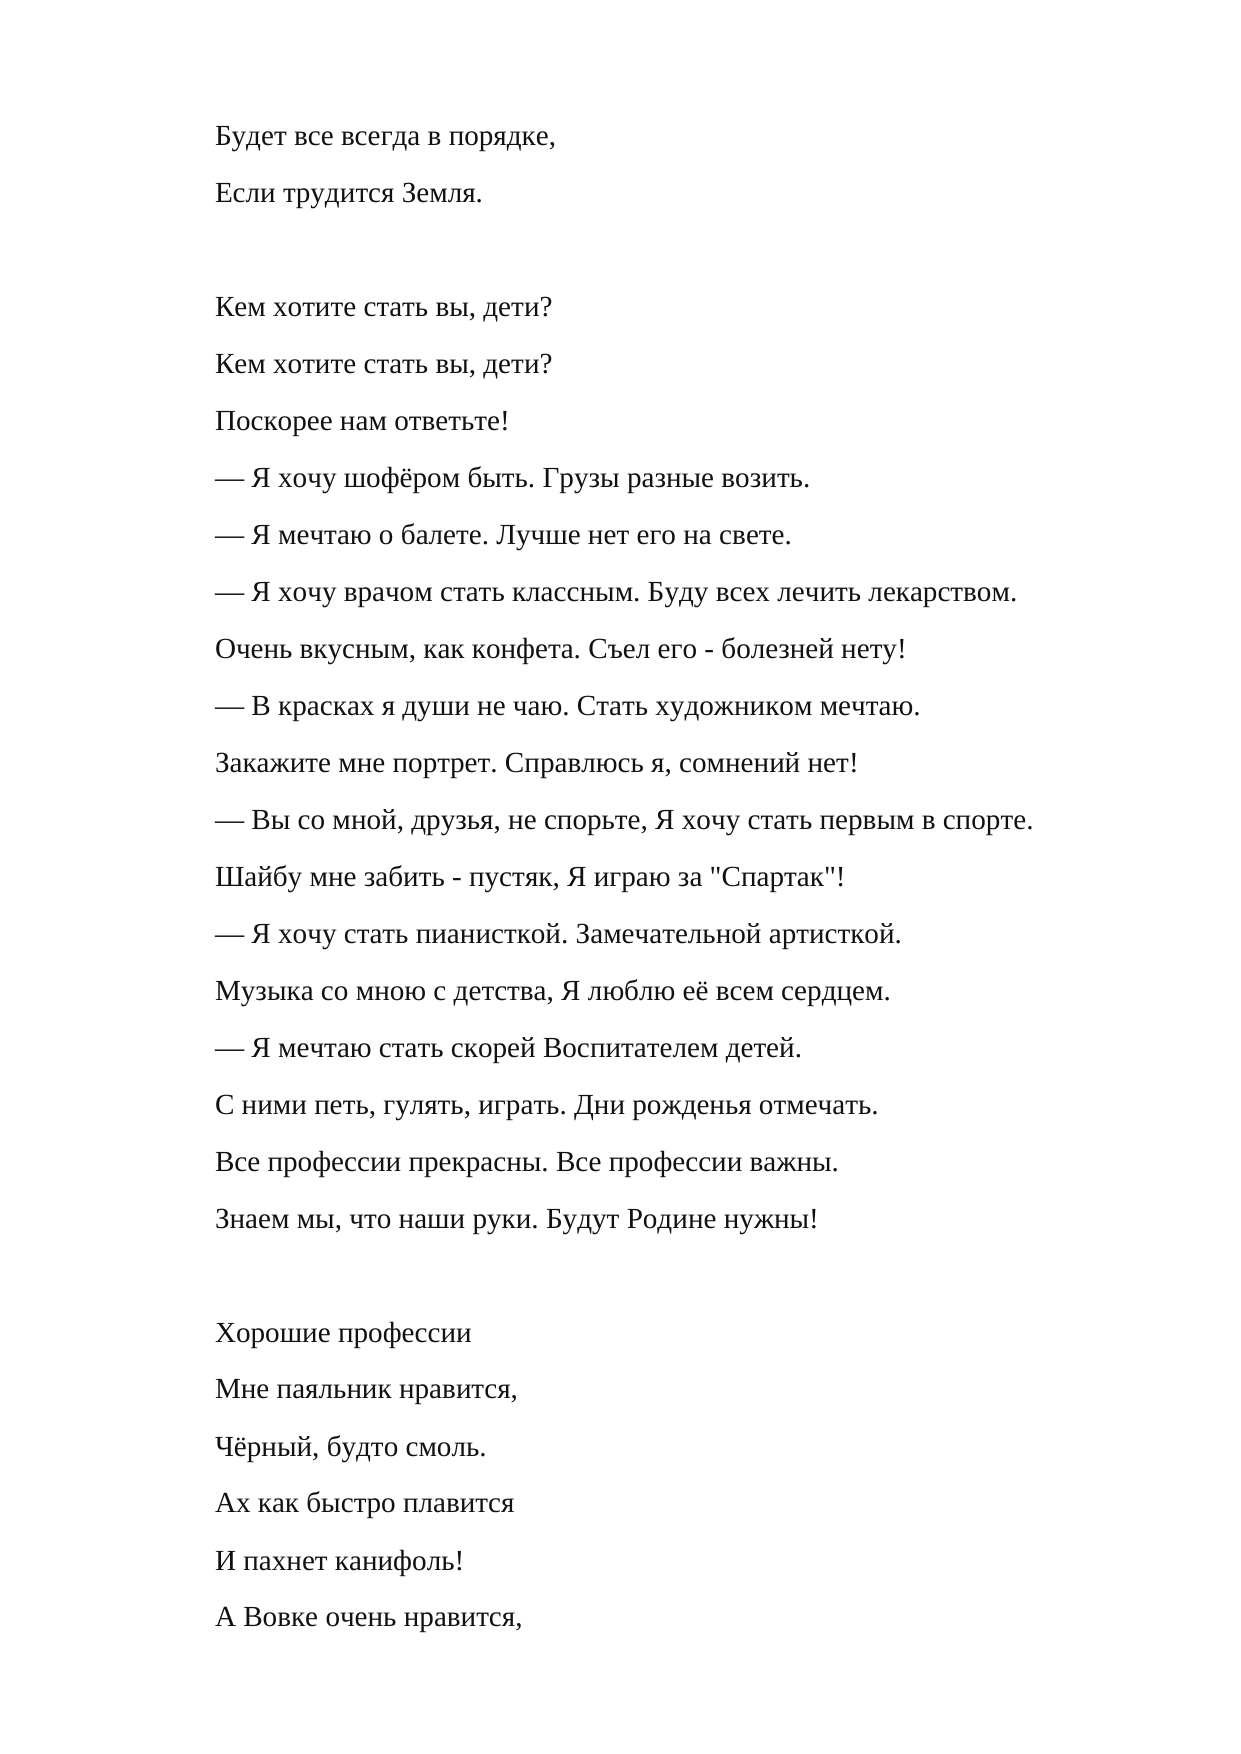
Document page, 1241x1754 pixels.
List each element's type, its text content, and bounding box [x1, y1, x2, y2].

text Ах как быстро плавится [177, 1486, 1152, 1519]
text — Я хочу шофёром быть. Грузы разные возить. [177, 460, 1152, 493]
text — Я мечтаю стать скорей Воспитателем детей. [177, 1030, 1152, 1063]
text — Я хочу врачом стать классным. Буду всех лечить лекарством. [177, 574, 1152, 607]
text — Вы со мной, друзья, не спорьте, Я хочу стать первым в спорте. [177, 802, 1152, 835]
text И пахнет канифоль! [177, 1543, 1152, 1576]
text Закажите мне портрет. Справлюсь я, сомнений нет! [177, 745, 1152, 778]
text Кем хотите стать вы, дети? [177, 289, 1152, 323]
text Кем хотите стать вы, дети? [177, 346, 1152, 379]
text Поскорее нам ответьте! [177, 403, 1152, 437]
text Будет все всегда в порядке, [177, 118, 1152, 152]
text Хорошие профессии [177, 1315, 1152, 1348]
text — Я мечтаю о балете. Лучше нет его на свете. [177, 517, 1152, 551]
text Чёрный, будто смоль. [177, 1429, 1152, 1462]
text А Вовке очень нравится, [177, 1599, 1152, 1633]
text Музыка со мною с детства, Я люблю её всем сердцем. [177, 973, 1152, 1006]
text — Я хочу стать пианисткой. Замечательной артисткой. [177, 916, 1152, 949]
text Все профессии прекрасны. Все профессии важны. [177, 1144, 1152, 1177]
text — В красках я души не чаю. Стать художником мечтаю. [177, 688, 1152, 721]
text Очень вкусным, как конфета. Съел его - болезней нету! [177, 631, 1152, 664]
text Шайбу мне забить - пустяк, Я играю за "Спартак"! [177, 859, 1152, 892]
text С ними петь, гулять, играть. Дни рожденья отмечать. [177, 1087, 1152, 1120]
text Если трудится Земля. [177, 175, 1152, 209]
text Знаем мы, что наши руки. Будут Родине нужны! [177, 1201, 1152, 1234]
text Мне паяльник нравится, [177, 1372, 1152, 1405]
